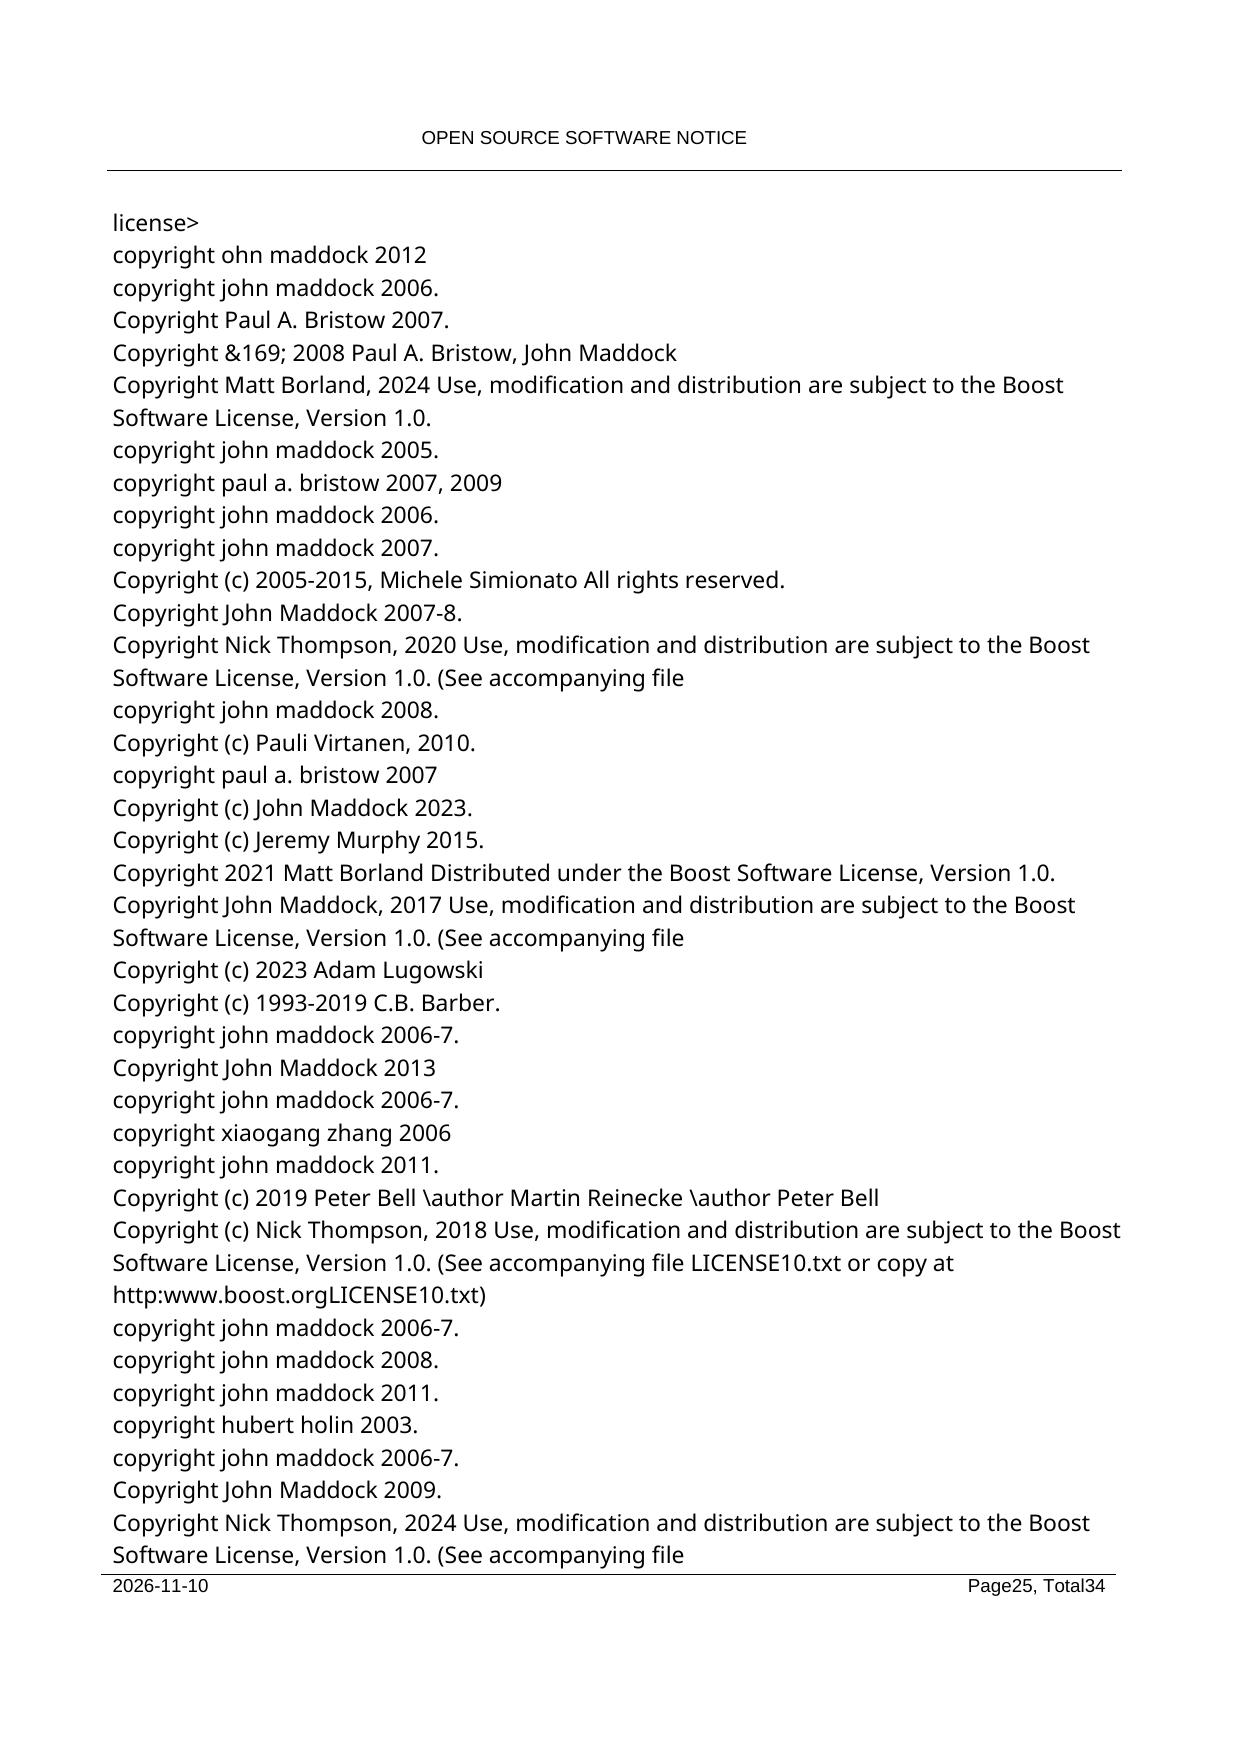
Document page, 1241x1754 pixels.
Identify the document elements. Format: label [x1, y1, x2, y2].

text [112, 206, 1128, 1571]
